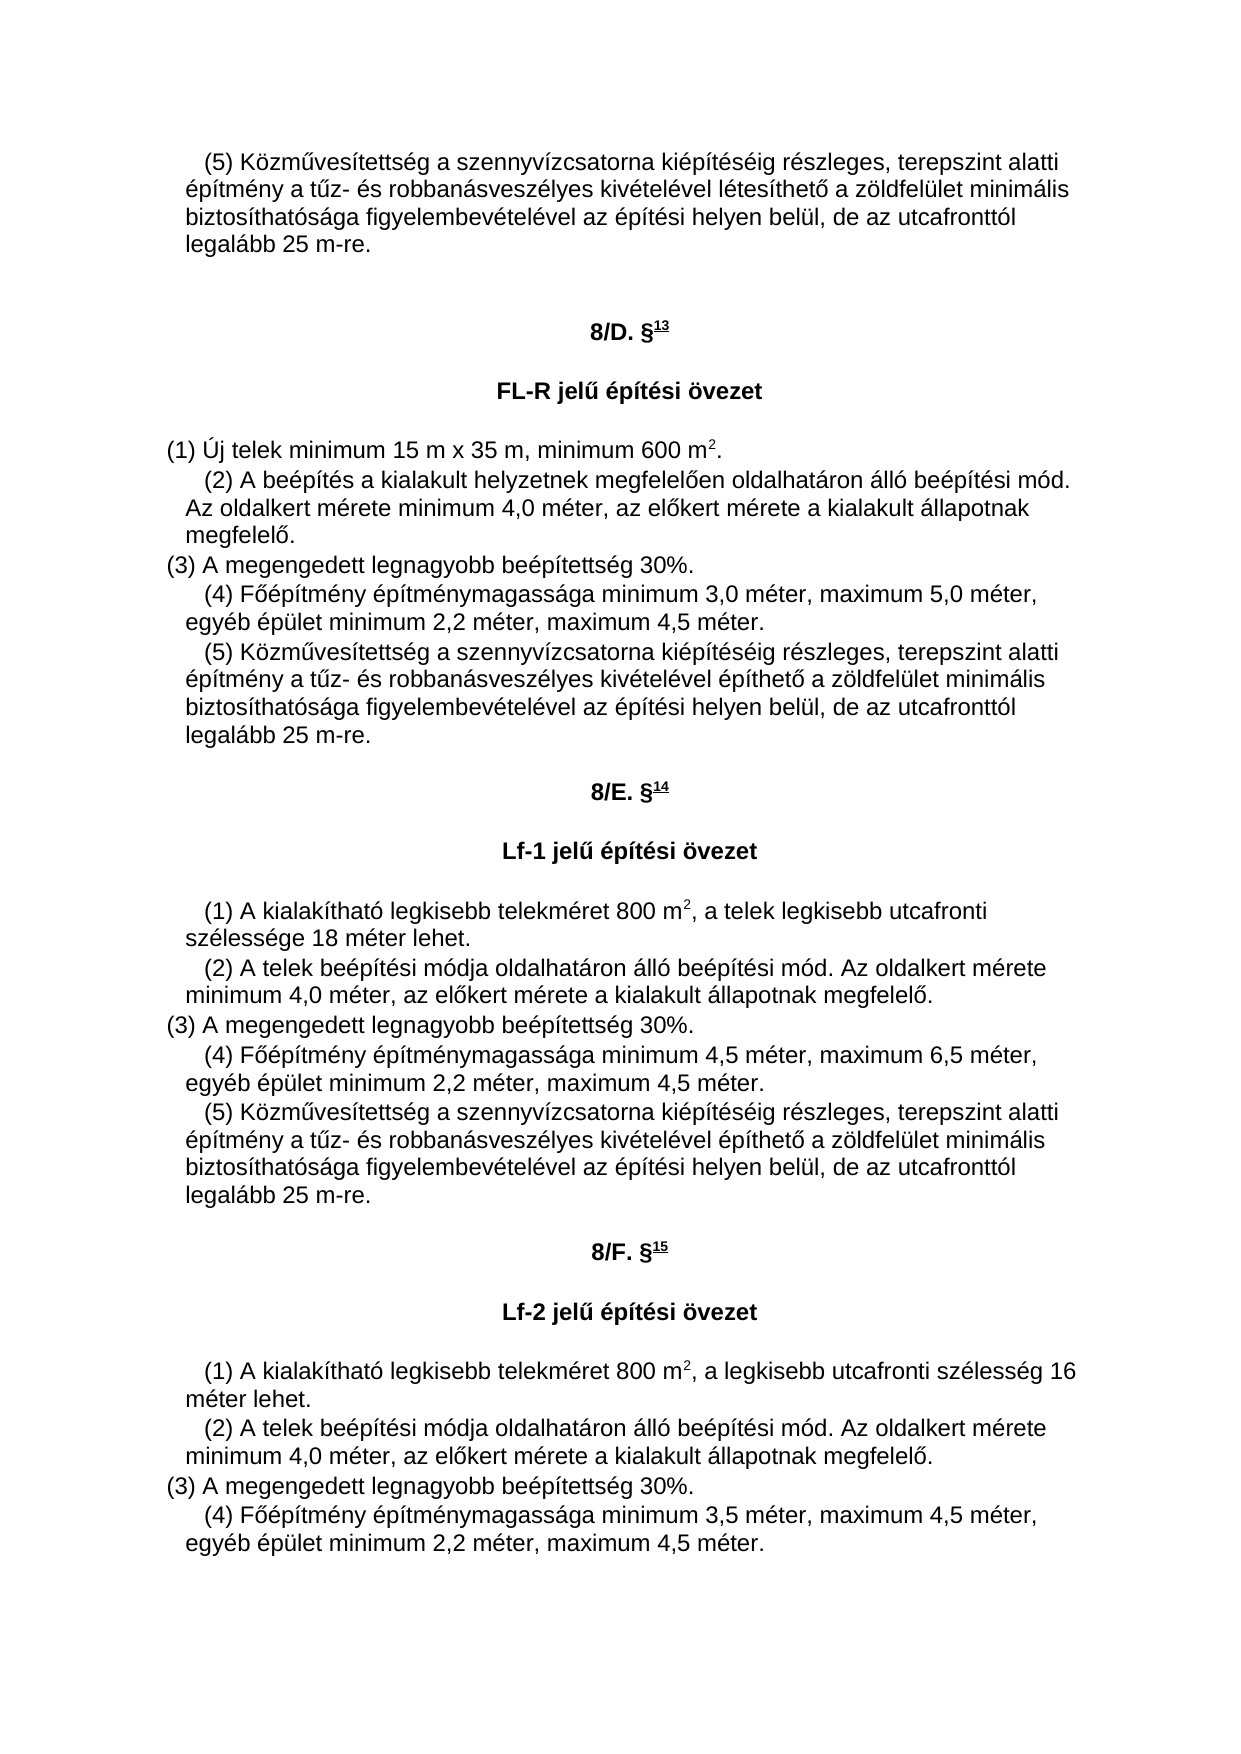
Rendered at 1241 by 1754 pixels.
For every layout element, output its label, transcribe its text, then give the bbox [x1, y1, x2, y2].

text (1) Új telek minimum 15 m x 35 m, minimum 600 m2. [148, 436, 1093, 464]
text 8/D. §13 [148, 317, 1093, 345]
text (3) A megengedett legnagyobb beépítettség 30%. [148, 1011, 1093, 1039]
text (1) A kialakítható legkisebb telekméret 800 m2, a legkisebb utcafronti szélesség 16 méter lehet. [185, 1357, 1093, 1412]
text Lf-2 jelű építési övezet [148, 1298, 1093, 1325]
text (5) Közművesítettség a szennyvízcsatorna kiépítéséig részleges, terepszint alatti építmény a tűz- és robbanásveszélyes kivételével építhető a zöldfelület minimális biztosíthatósága figyelembevételével az építési helyen belül, de az utcafronttól legalább 25 m-re. [185, 638, 1093, 748]
text (5) Közművesítettség a szennyvízcsatorna kiépítéséig részleges, terepszint alatti építmény a tűz- és robbanásveszélyes kivételével építhető a zöldfelület minimális biztosíthatósága figyelembevételével az építési helyen belül, de az utcafronttól legalább 25 m-re. [185, 1098, 1093, 1208]
text (3) A megengedett legnagyobb beépítettség 30%. [148, 1472, 1093, 1499]
text (5) Közművesítettség a szennyvízcsatorna kiépítéséig részleges, terepszint alatti építmény a tűz- és robbanásveszélyes kivételével létesíthető a zöldfelület minimális biztosíthatósága figyelembevételével az építési helyen belül, de az utcafronttól legalább 25 m-re. [185, 148, 1093, 258]
text (2) A beépítés a kialakult helyzetnek megfelelően oldalhatáron álló beépítési mód. Az oldalkert mérete minimum 4,0 méter, az előkert mérete a kialakult állapotnak megfelelő. [185, 466, 1093, 549]
text (3) A megengedett legnagyobb beépítettség 30%. [148, 551, 1093, 578]
text 8/F. §15 [148, 1238, 1093, 1266]
text (1) A kialakítható legkisebb telekméret 800 m2, a telek legkisebb utcafronti szélessége 18 méter lehet. [185, 897, 1093, 952]
text 8/E. §14 [148, 778, 1093, 805]
text (4) Főépítmény építménymagassága minimum 3,0 méter, maximum 5,0 méter, egyéb épület minimum 2,2 méter, maximum 4,5 méter. [185, 580, 1093, 636]
text Lf-1 jelű építési övezet [148, 837, 1093, 865]
text (4) Főépítmény építménymagassága minimum 4,5 méter, maximum 6,5 méter, egyéb épület minimum 2,2 méter, maximum 4,5 méter. [185, 1041, 1093, 1096]
text (4) Főépítmény építménymagassága minimum 3,5 méter, maximum 4,5 méter, egyéb épület minimum 2,2 méter, maximum 4,5 méter. [185, 1501, 1093, 1556]
text FL-R jelű építési övezet [148, 377, 1093, 404]
